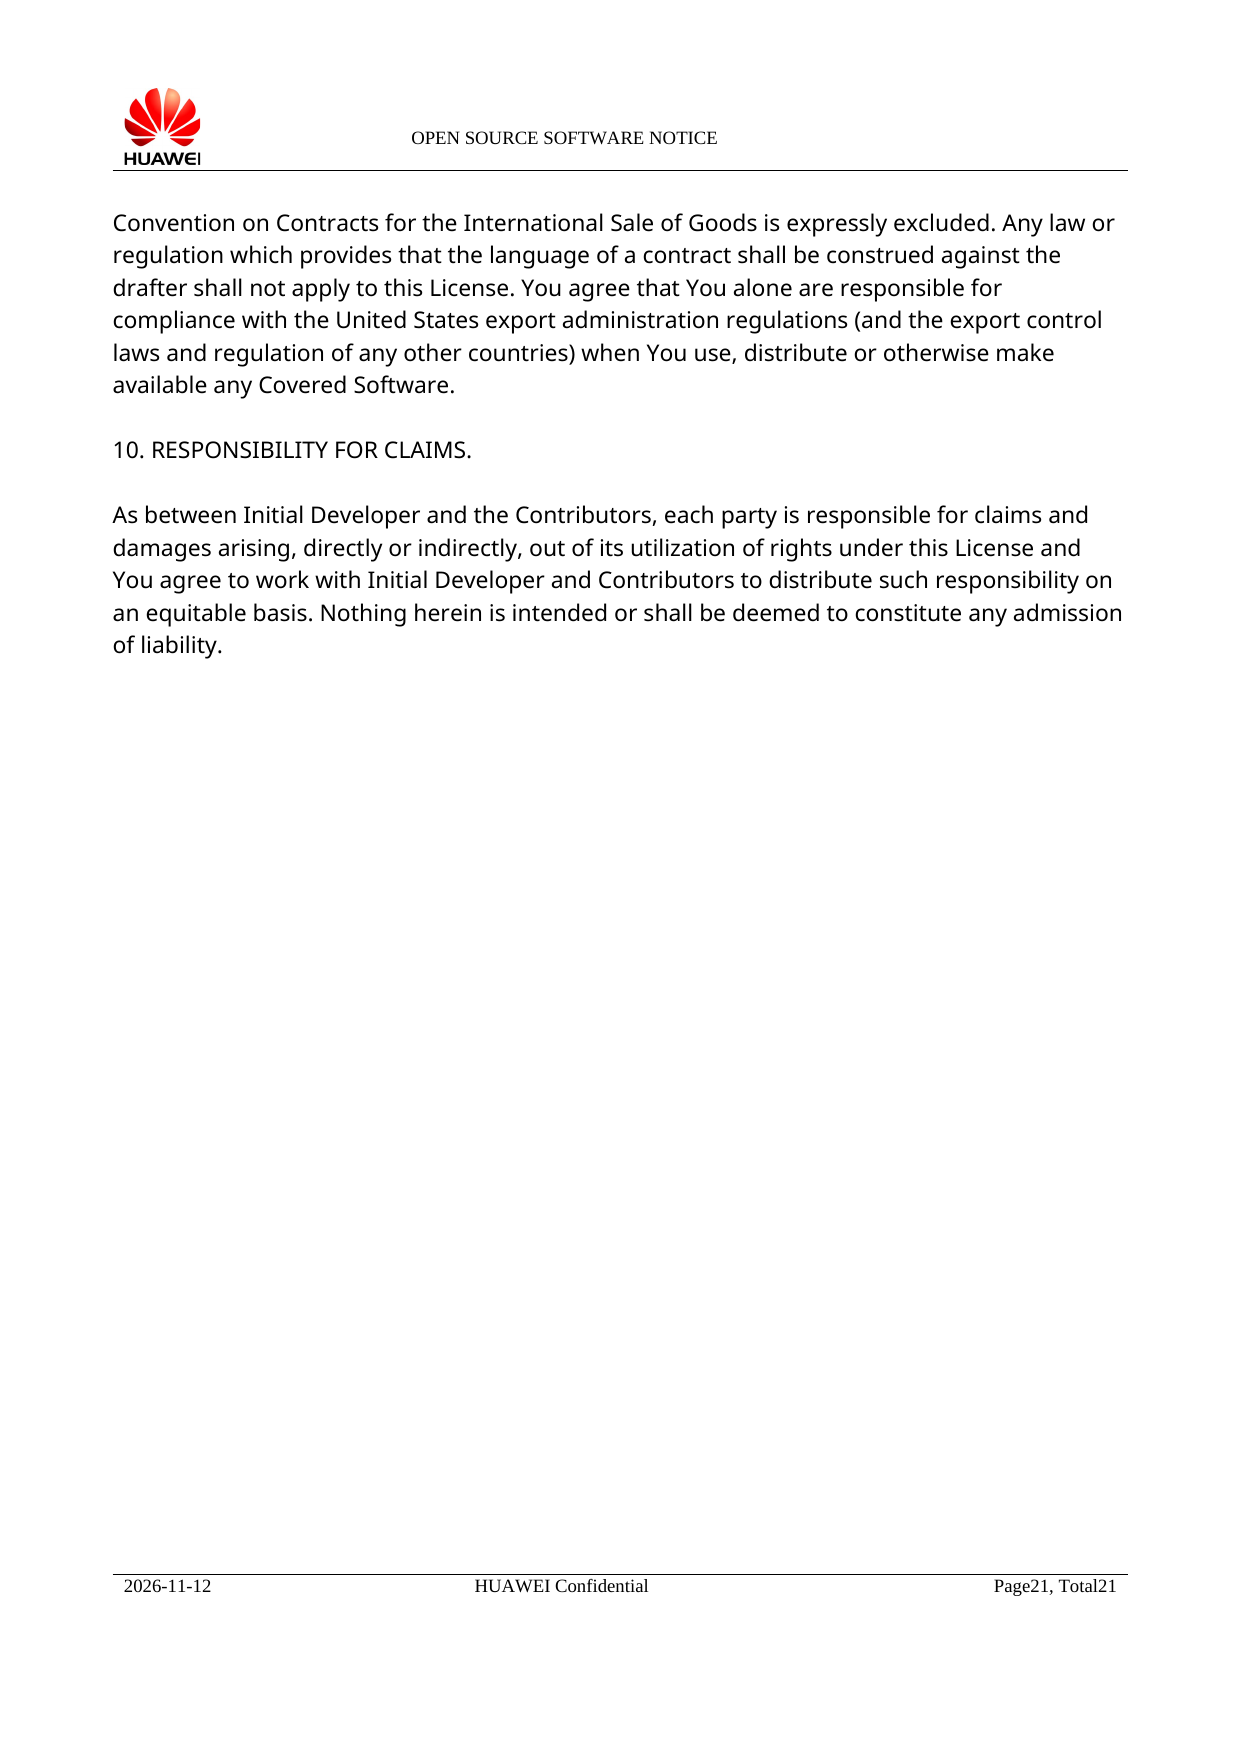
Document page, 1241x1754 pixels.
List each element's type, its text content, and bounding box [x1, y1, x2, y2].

text 10. RESPONSIBILITY FOR CLAIMS. [112, 434, 1128, 466]
text As between Initial Developer and the Contributors, each party is responsible for claims and damages arising, directly or indirectly, out of its utilization of rights under this License and You agree to work with Initial Developer and Contributors to distribute such responsibility on an equitable basis. Nothing herein is intended or shall be deemed to constitute any admission of liability. [112, 499, 1128, 661]
picture [124, 88, 201, 165]
